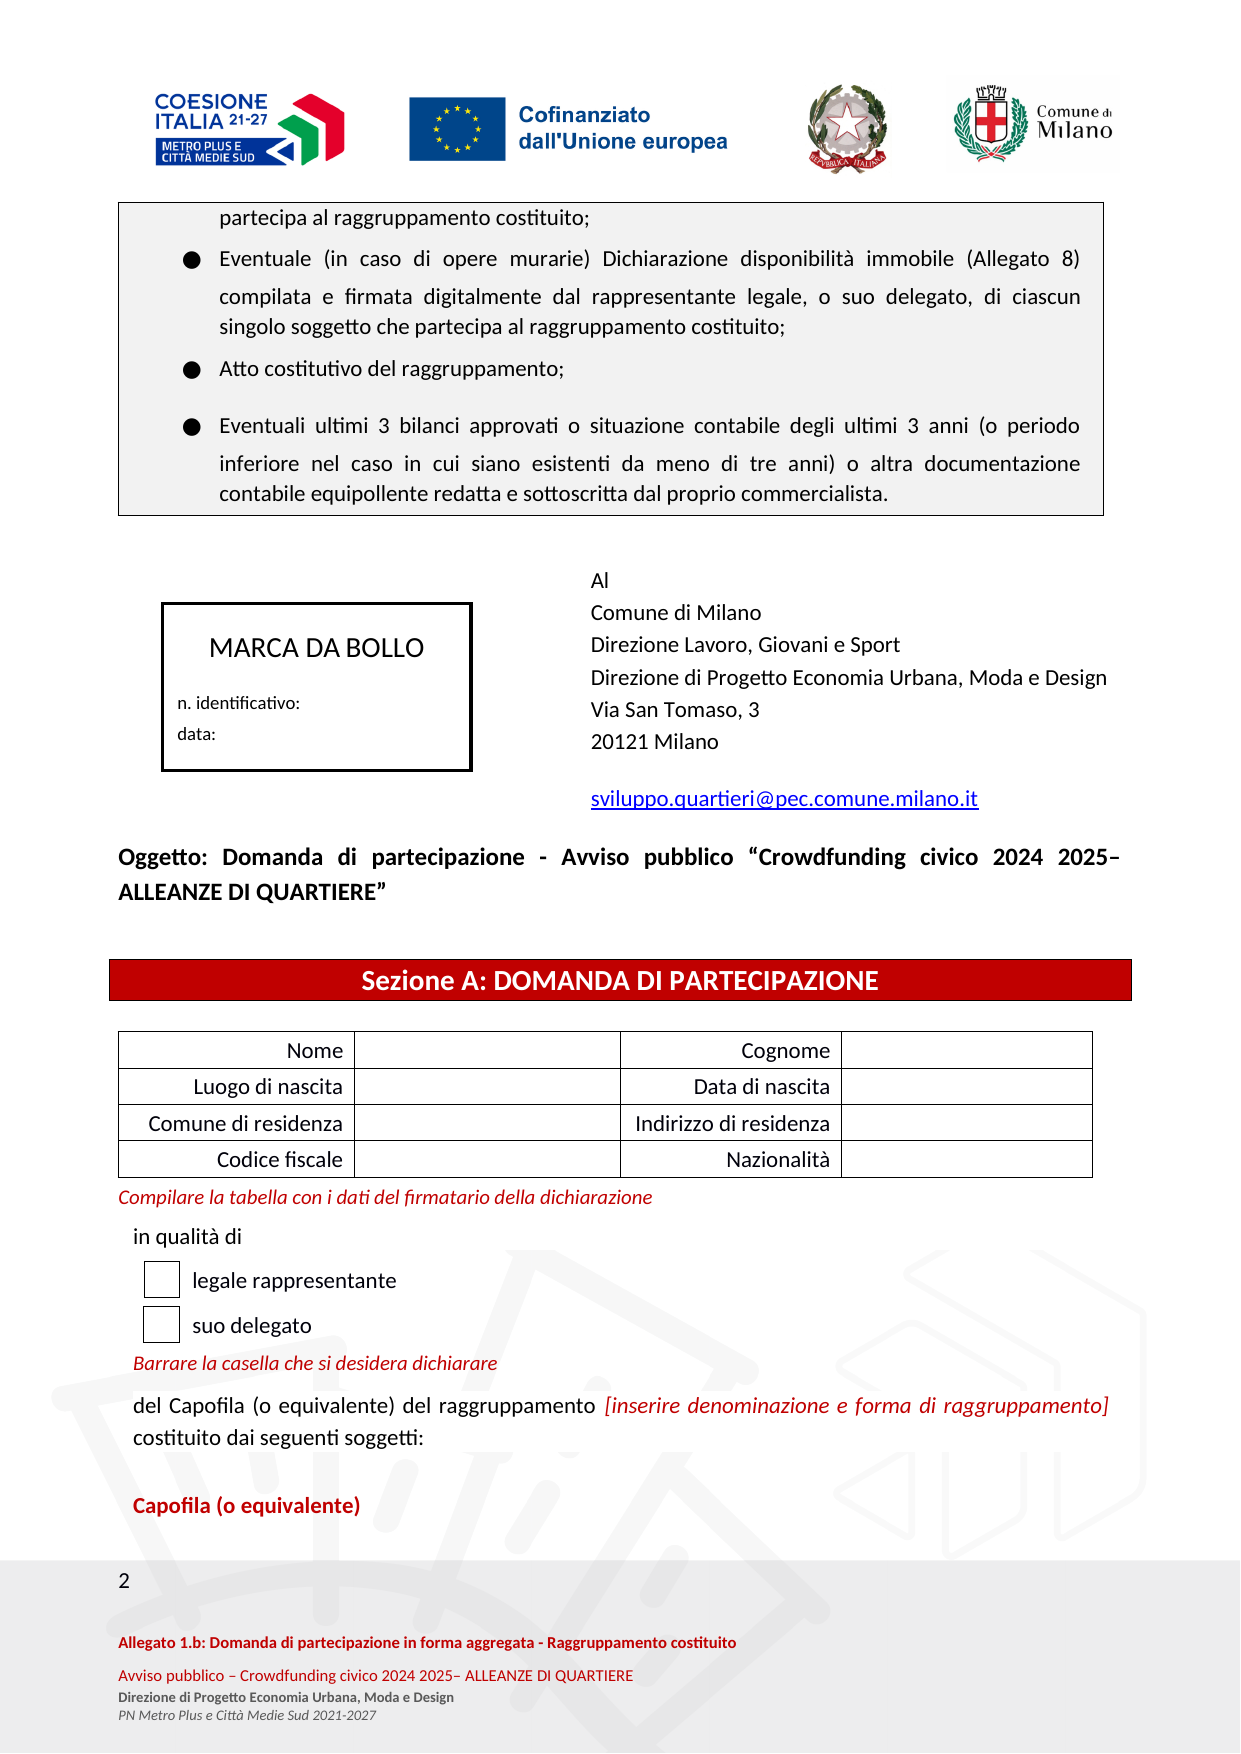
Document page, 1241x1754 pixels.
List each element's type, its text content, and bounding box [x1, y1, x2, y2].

text Al [591, 566, 1112, 594]
table_cell Nazionalità [621, 1141, 841, 1177]
table_cell Data di nascita [621, 1069, 841, 1104]
text Comune di Milano [591, 598, 1112, 626]
table_cell Comune di residenza [119, 1105, 354, 1140]
picture [118, 73, 1123, 182]
table_cell Codice fiscale [119, 1141, 354, 1177]
text del Capofila (o equivalente) del raggruppamento [inserire denominazione e forma di raggruppamento] costituito dai seguenti soggetti: [133, 1391, 1112, 1452]
text legale rappresentante [192, 1267, 1122, 1294]
table_cell Indirizzo di residenza [621, 1105, 841, 1140]
text Sezione A: DOMANDA DI PARTECIPAZIONE [110, 960, 1131, 1000]
table_cell [355, 1141, 620, 1177]
table_cell [842, 1105, 1092, 1140]
table_cell [842, 1141, 1092, 1177]
table_cell [842, 1069, 1092, 1104]
table_cell [355, 1105, 620, 1140]
text Barrare la casella che si desidera dichiarare [133, 1350, 1122, 1375]
text sviluppo.quartieri@pec.comune.milano.it [591, 784, 1112, 812]
text Capofila (o equivalente) [133, 1491, 1122, 1519]
text Direzione Lavoro, Giovani e Sport [591, 631, 1112, 659]
picture [0, 1125, 1241, 1753]
table_cell [355, 1069, 620, 1104]
table_cell Luogo di nascita [119, 1069, 354, 1104]
text Oggetto: Domanda di partecipazione - Avviso pubblico “Crowdfunding civico 2024 2025– ALLEANZE DI QUARTIERE” [118, 842, 1122, 907]
table_header Cognome [621, 1032, 841, 1068]
text Compilare la tabella con i dati del firmatario della dichiarazione [118, 1184, 1122, 1209]
text 20121 Milano [591, 727, 1112, 755]
text Via San Tomaso, 3 [591, 695, 1112, 723]
text in qualità di [133, 1222, 1112, 1250]
table_header [355, 1032, 620, 1068]
table_header Nome [119, 1032, 354, 1068]
table_header [842, 1032, 1092, 1068]
text Direzione di Progetto Economia Urbana, Moda e Design [591, 663, 1112, 691]
text suo delegato [192, 1311, 1122, 1339]
